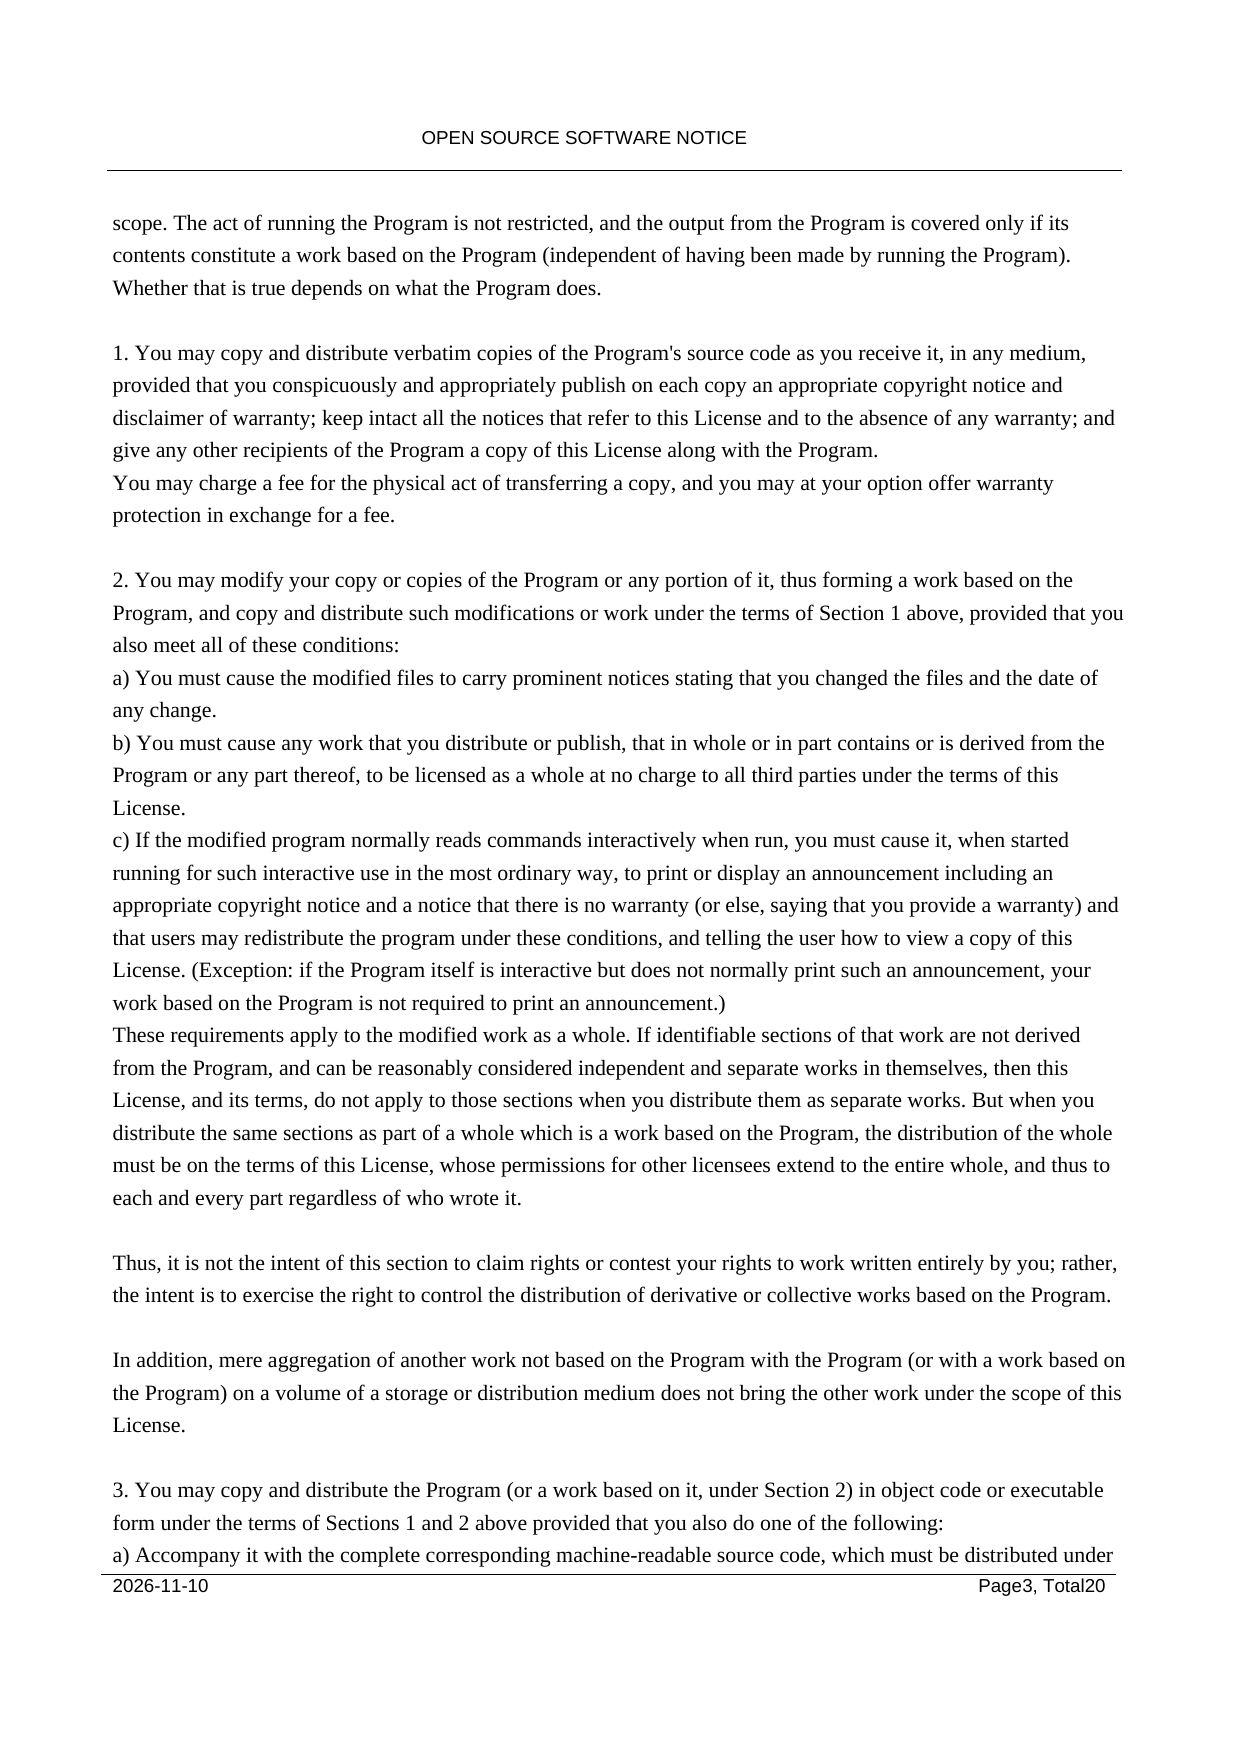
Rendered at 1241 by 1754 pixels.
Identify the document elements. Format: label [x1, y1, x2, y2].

text [112, 206, 1128, 1571]
